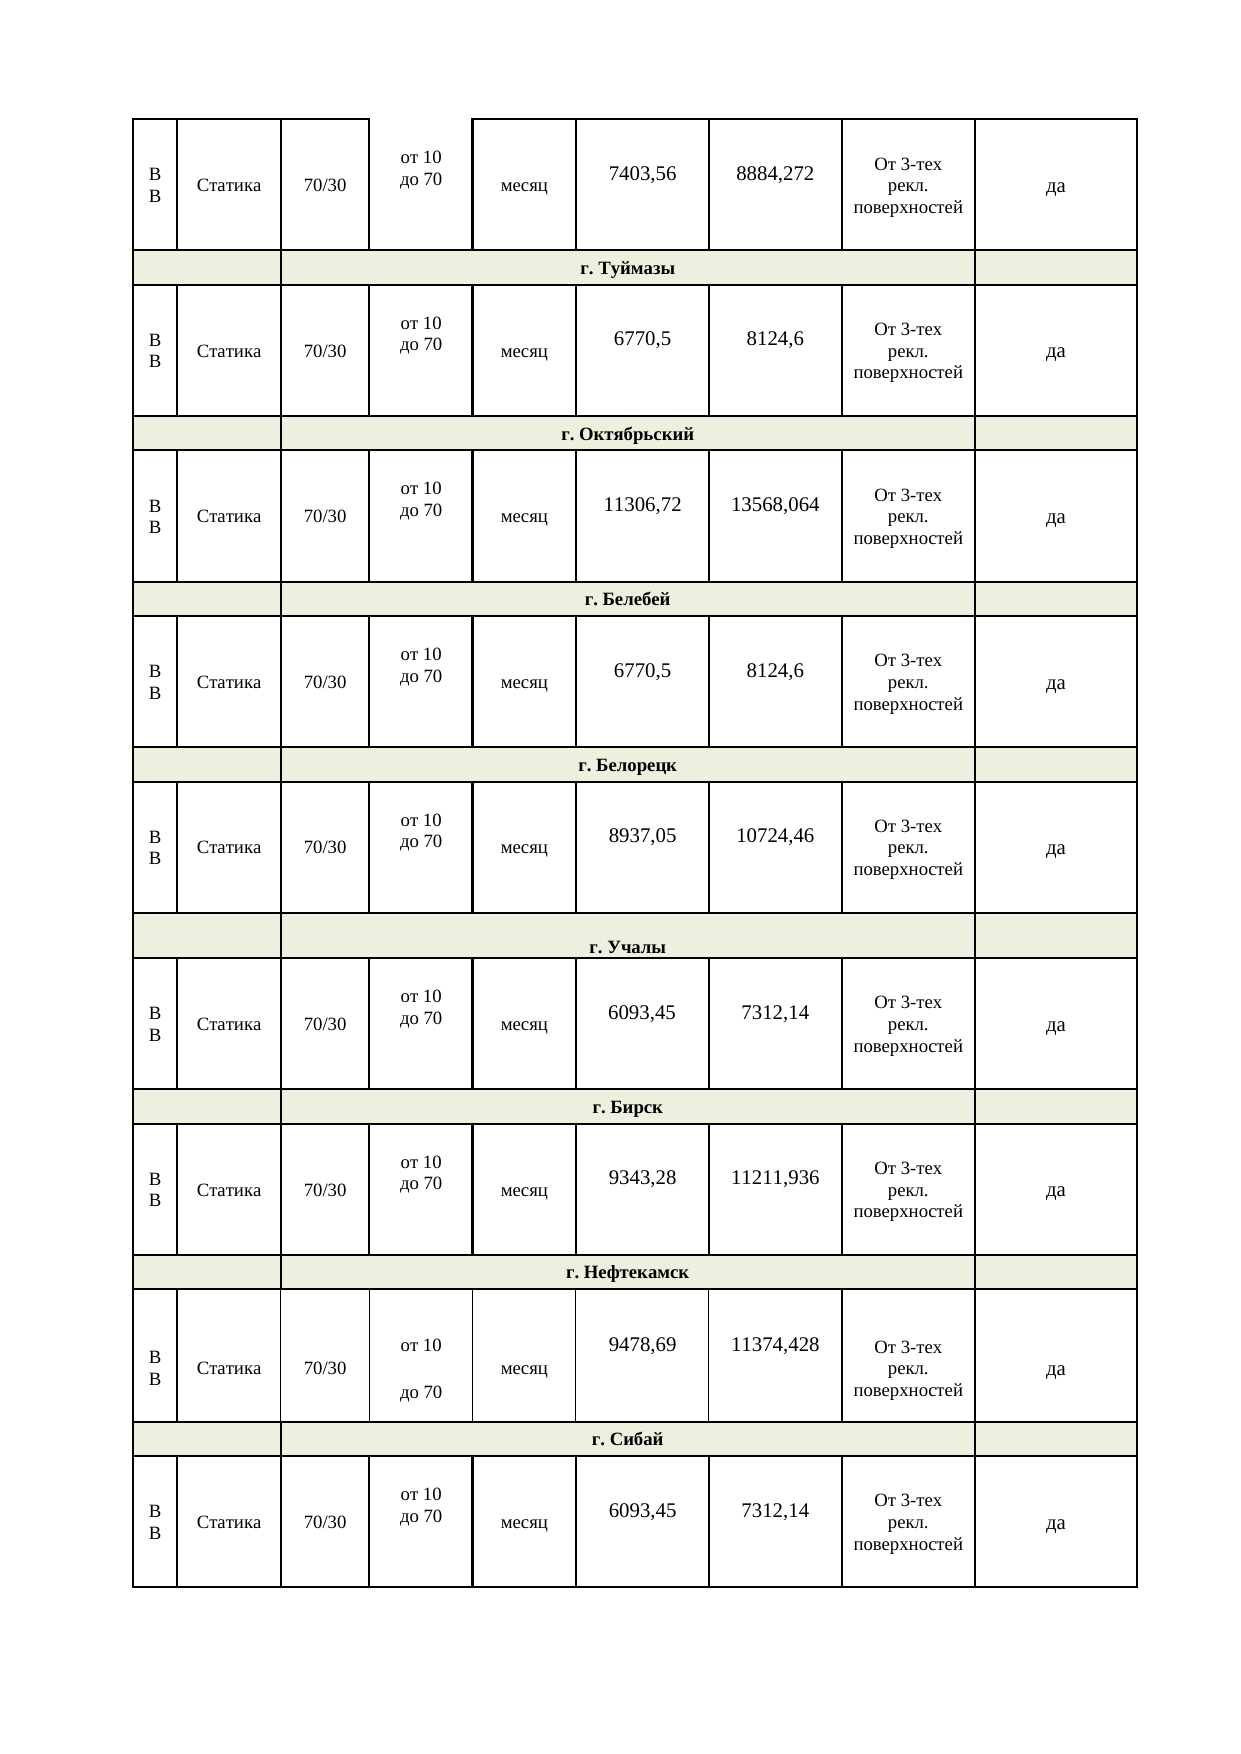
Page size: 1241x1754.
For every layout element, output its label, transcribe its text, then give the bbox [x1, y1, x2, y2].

table_cell 70/30 [282, 451, 368, 581]
table_cell [134, 1090, 280, 1123]
table_cell [134, 1423, 280, 1455]
table_cell BB [134, 1457, 176, 1586]
table_cell месяц [474, 959, 575, 1088]
table_cell От 3-тех рекл. поверхностей [843, 120, 974, 249]
table_cell г. Белорецк [282, 748, 974, 781]
table_cell От 3-тех рекл. поверхностей [843, 617, 974, 746]
table_cell г. Туймазы [282, 251, 974, 284]
table_cell 70/30 [282, 120, 368, 249]
table_cell BB [134, 1290, 176, 1421]
table_cell месяц [474, 120, 575, 249]
table_cell [134, 1256, 280, 1288]
table_cell 6093,45 [577, 1457, 708, 1586]
table_cell Статика [178, 783, 280, 912]
table_cell месяц [473, 1290, 575, 1421]
table_cell От 3-тех рекл. поверхностей [843, 286, 974, 415]
table_cell Статика [178, 959, 280, 1088]
table_cell да [976, 451, 1136, 581]
table_cell г. Сибай [282, 1423, 974, 1455]
table_cell [370, 381, 471, 415]
table_cell 13568,064 [710, 451, 841, 581]
table_cell [976, 1423, 1136, 1455]
table_cell От 3-тех рекл. поверхностей [843, 959, 974, 1088]
table_cell 70/30 [282, 286, 368, 415]
table_cell BB [134, 783, 176, 912]
table_cell [976, 1256, 1136, 1288]
table_cell 10724,46 [710, 783, 841, 912]
table_cell [370, 1552, 471, 1586]
table_cell 9343,28 [577, 1125, 708, 1254]
table_cell От 3-тех рекл. поверхностей [843, 1125, 974, 1254]
table_cell 8124,6 [710, 617, 841, 746]
table_cell 7312,14 [710, 959, 841, 1088]
table_cell от 10 до 70 [370, 1125, 471, 1219]
table_cell BB [134, 451, 176, 581]
table_cell От 3-тех рекл. поверхностей [843, 783, 974, 912]
table_cell [976, 1090, 1136, 1123]
table_cell 11374,428 [709, 1290, 841, 1421]
table_cell да [976, 617, 1136, 746]
table_cell месяц [474, 451, 575, 581]
table_cell [370, 712, 471, 746]
table_cell месяц [474, 1457, 575, 1586]
table_cell г. Октябрьский [282, 417, 974, 449]
table_cell 8884,272 [710, 120, 841, 249]
table_cell 8124,6 [710, 286, 841, 415]
table_cell от 10 до 70 [370, 783, 471, 877]
table_cell От 3-тех рекл. поверхностей [843, 1290, 974, 1421]
table_cell да [976, 120, 1136, 249]
table_cell месяц [474, 617, 575, 746]
table_cell 7403,56 [577, 120, 708, 249]
table_cell [370, 878, 471, 912]
table_cell г. Нефтекамск [282, 1256, 974, 1288]
table_cell [976, 583, 1136, 615]
table_cell Статика [178, 451, 280, 581]
table_cell г. Учалы [282, 914, 974, 957]
table_cell Статика [178, 1290, 280, 1421]
table_cell От 3-тех рекл. поверхностей [843, 1457, 974, 1586]
table_cell [134, 251, 280, 284]
table_cell от 10 до 70 [370, 1290, 472, 1421]
table_cell [134, 417, 280, 449]
table_cell BB [134, 1125, 176, 1254]
table_cell BB [134, 286, 176, 415]
table_cell 70/30 [282, 959, 368, 1088]
table_cell да [976, 1125, 1136, 1254]
table_cell от 10 до 70 [370, 118, 471, 215]
table_cell [976, 748, 1136, 781]
table_cell 7312,14 [710, 1457, 841, 1586]
table_cell BB [134, 120, 176, 249]
table_cell [976, 251, 1136, 284]
table_cell [370, 546, 471, 581]
table_cell месяц [474, 286, 575, 415]
table_cell Статика [178, 1457, 280, 1586]
table_cell 9478,69 [576, 1290, 708, 1421]
table_cell 11211,936 [710, 1125, 841, 1254]
table_cell от 10 до 70 [370, 1457, 471, 1552]
table_cell да [976, 286, 1136, 415]
table_cell [370, 1220, 471, 1254]
table_cell 70/30 [282, 783, 368, 912]
table_cell да [976, 1457, 1136, 1586]
table_cell 6770,5 [577, 617, 708, 746]
table_cell [976, 417, 1136, 449]
table_cell [134, 748, 280, 781]
table_cell От 3-тех рекл. поверхностей [843, 451, 974, 581]
table_cell да [976, 783, 1136, 912]
table_cell [134, 914, 280, 957]
table_cell 6093,45 [577, 959, 708, 1088]
table_cell от 10 до 70 [370, 617, 471, 712]
table_cell 11306,72 [577, 451, 708, 581]
table_cell г. Бирск [282, 1090, 974, 1123]
table_cell Статика [178, 286, 280, 415]
table_cell Статика [178, 617, 280, 746]
table_cell от 10 до 70 [370, 451, 471, 546]
table_cell 70/30 [282, 617, 368, 746]
table_cell [976, 914, 1136, 957]
table_cell 70/30 [282, 1457, 368, 1586]
table_cell 8937,05 [577, 783, 708, 912]
table_cell месяц [474, 783, 575, 912]
table_cell 70/30 [281, 1290, 369, 1421]
table_cell 70/30 [282, 1125, 368, 1254]
table_cell да [976, 1290, 1136, 1421]
table_cell Статика [178, 1125, 280, 1254]
table_cell от 10 до 70 [370, 959, 471, 1054]
table_cell BB [134, 959, 176, 1088]
table_cell 6770,5 [577, 286, 708, 415]
table_cell [370, 215, 471, 249]
table_cell от 10 до 70 [370, 286, 471, 381]
table_cell [134, 583, 280, 615]
table_cell да [976, 959, 1136, 1088]
table_cell г. Белебей [282, 583, 974, 615]
table_cell месяц [474, 1125, 575, 1254]
table_cell BB [134, 617, 176, 746]
table_cell [370, 1054, 471, 1088]
table_cell Статика [178, 120, 280, 249]
